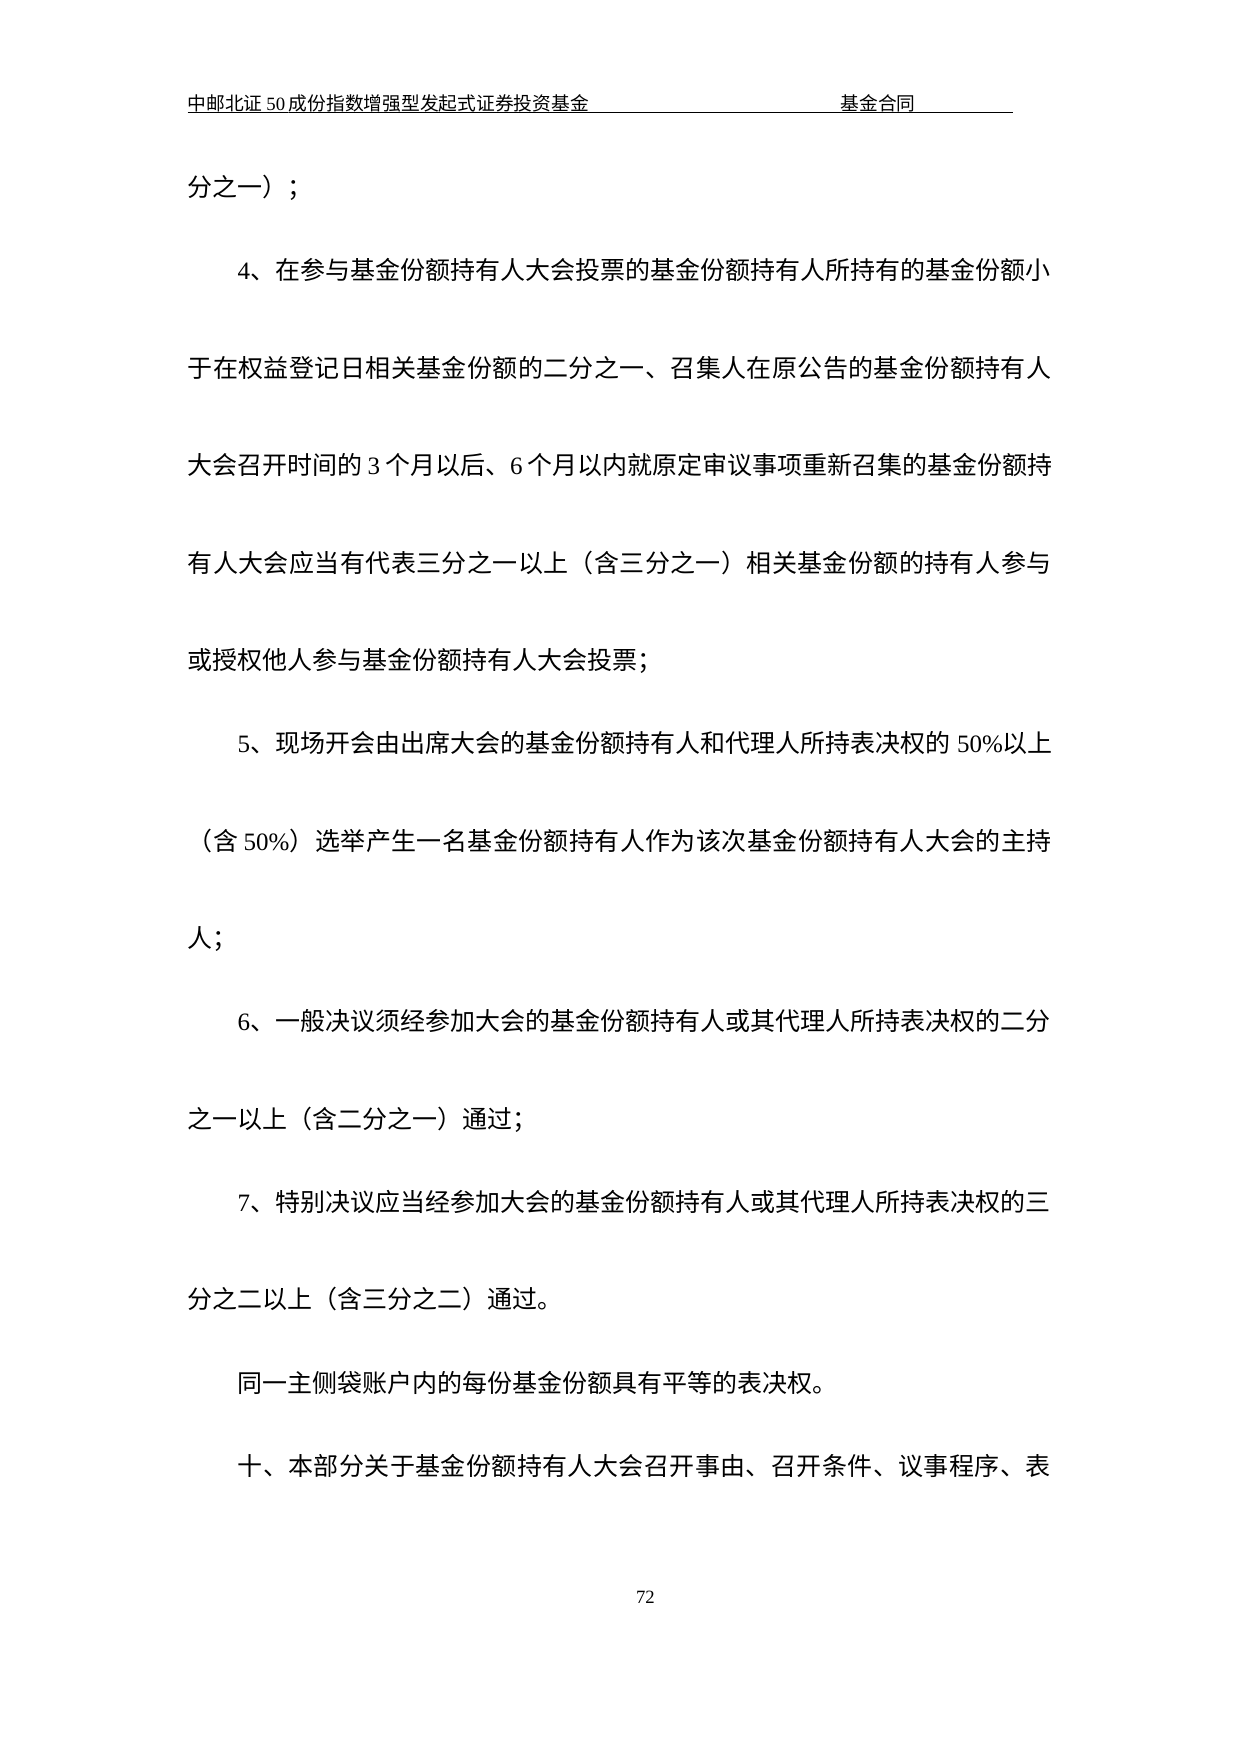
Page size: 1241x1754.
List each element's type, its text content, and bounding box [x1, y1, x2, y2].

text 6、一般决议须经参加大会的基金份额持有人或其代理人所持表决权的二分之一以上（含二分之一）通过； [187, 987, 1053, 1150]
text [187, 153, 1053, 218]
text 5、现场开会由出席大会的基金份额持有人和代理人所持表决权的50%以上（含50%）选举产生一名基金份额持有人作为该次基金份额持有人大会的主持人； [187, 709, 1053, 969]
text 4、在参与基金份额持有人大会投票的基金份额持有人所持有的基金份额小于在权益登记日相关基金份额的二分之一、召集人在原公告的基金份额持有人大会召开时间的3个月以后、6个月以内就原定审议事项重新召集的基金份额持有人大会应当有代表三分之一以上（含三分之一）相关基金份额的持有人参与或授权他人参与基金份额持有人大会投票； [187, 236, 1053, 691]
text 同一主侧袋账户内的每份基金份额具有平等的表决权。 [187, 1349, 1053, 1414]
text 7、特别决议应当经参加大会的基金份额持有人或其代理人所持表决权的三分之二以上（含三分之二）通过。 [187, 1168, 1053, 1331]
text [187, 1432, 1053, 1497]
